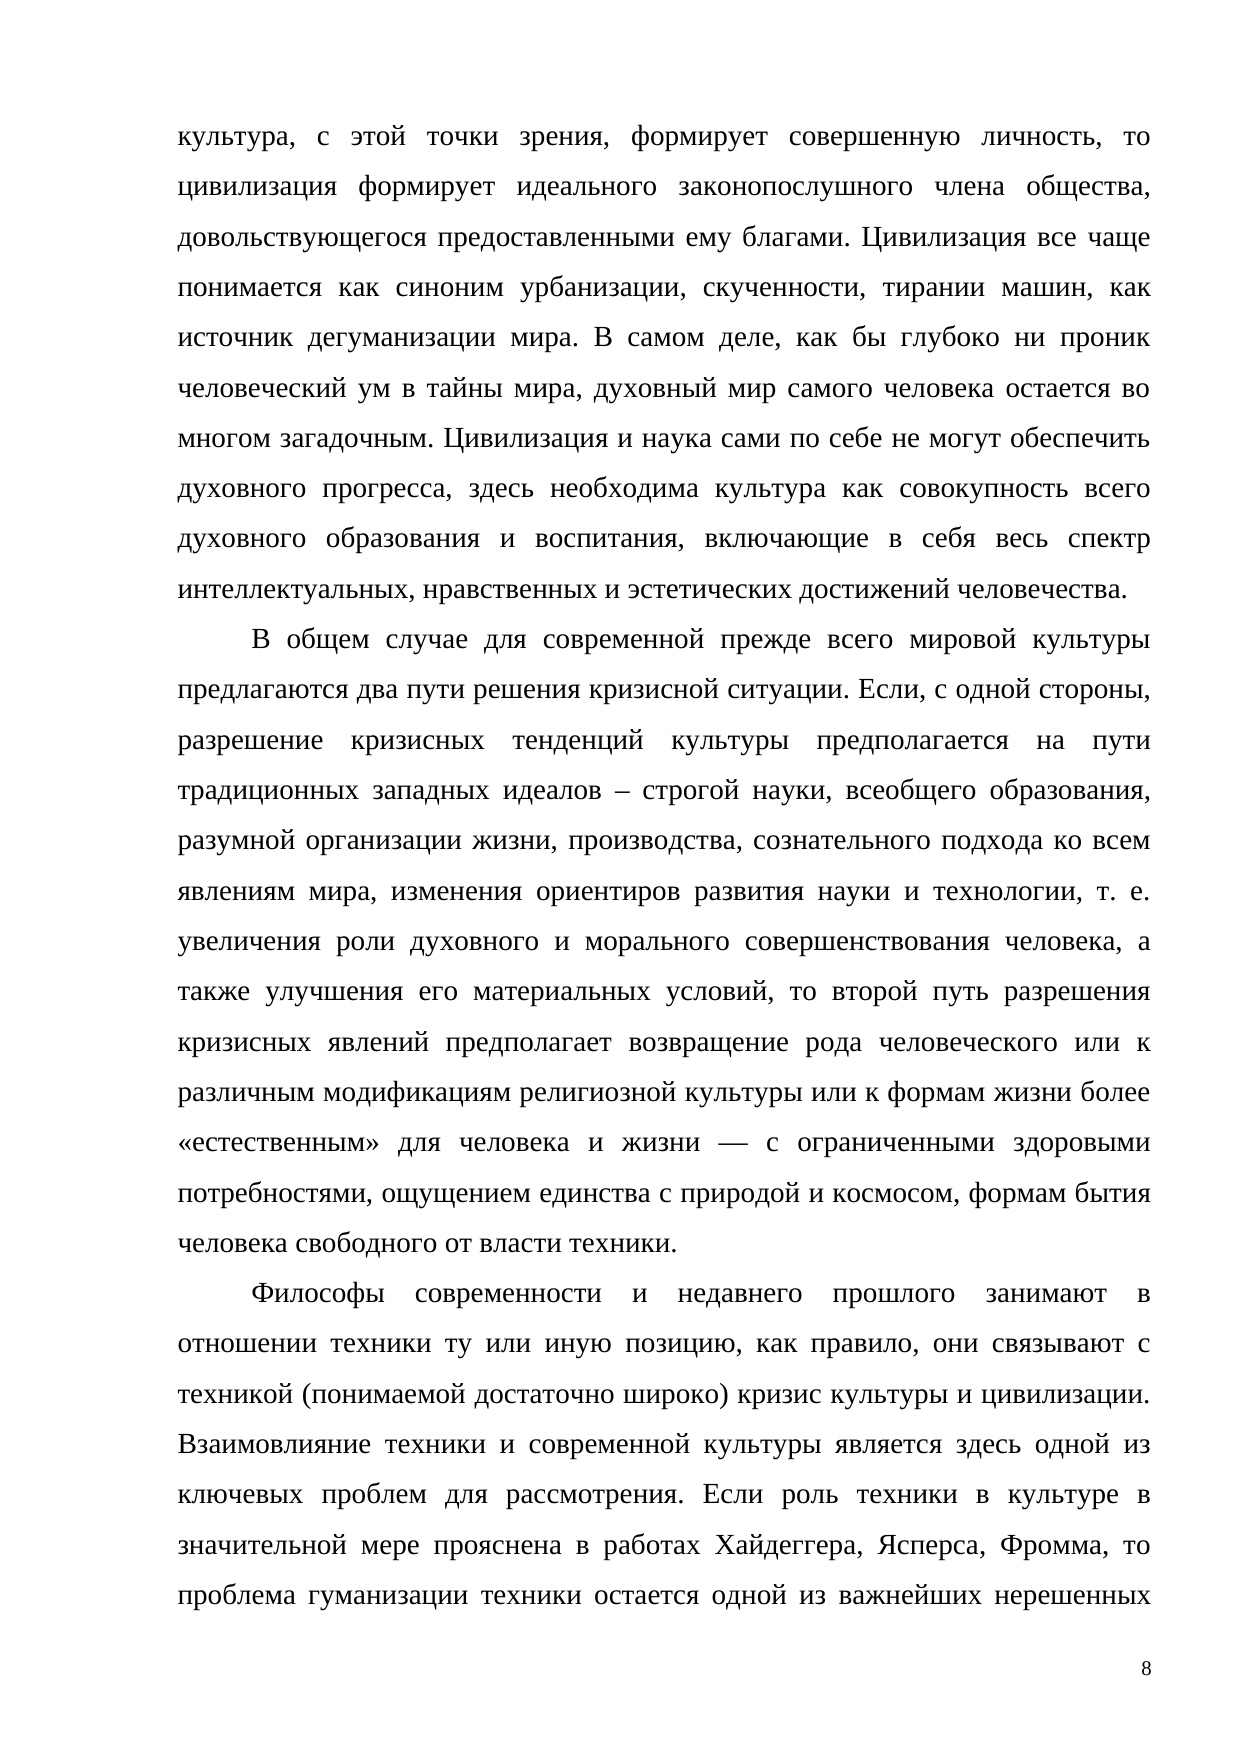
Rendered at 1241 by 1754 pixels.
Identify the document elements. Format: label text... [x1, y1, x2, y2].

text В общем случае для современной прежде всего мировой культуры предлагаются два пути решения кризисной ситуации. Если, с одной стороны, разрешение кризисных тенденций культуры предполагается на пути традиционных западных идеалов – строгой науки, всеобщего образования, разумной организации жизни, производства, сознательного подхода ко всем явлениям мира, изменения ориентиров развития науки и технологии, т. е. увеличения роли духовного и морального совершенствования человека, а также улучшения его материальных условий, то второй путь разрешения кризисных явлений предполагает возвращение рода человеческого или к различным модификациям религиозной культуры или к формам жизни более «естественным» для человека и жизни — с ограниченными здоровыми потребностями, ощущением единства с природой и космосом, формам бытия человека свободного от власти техники. [177, 621, 1152, 1258]
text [177, 1275, 1152, 1611]
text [177, 118, 1152, 604]
